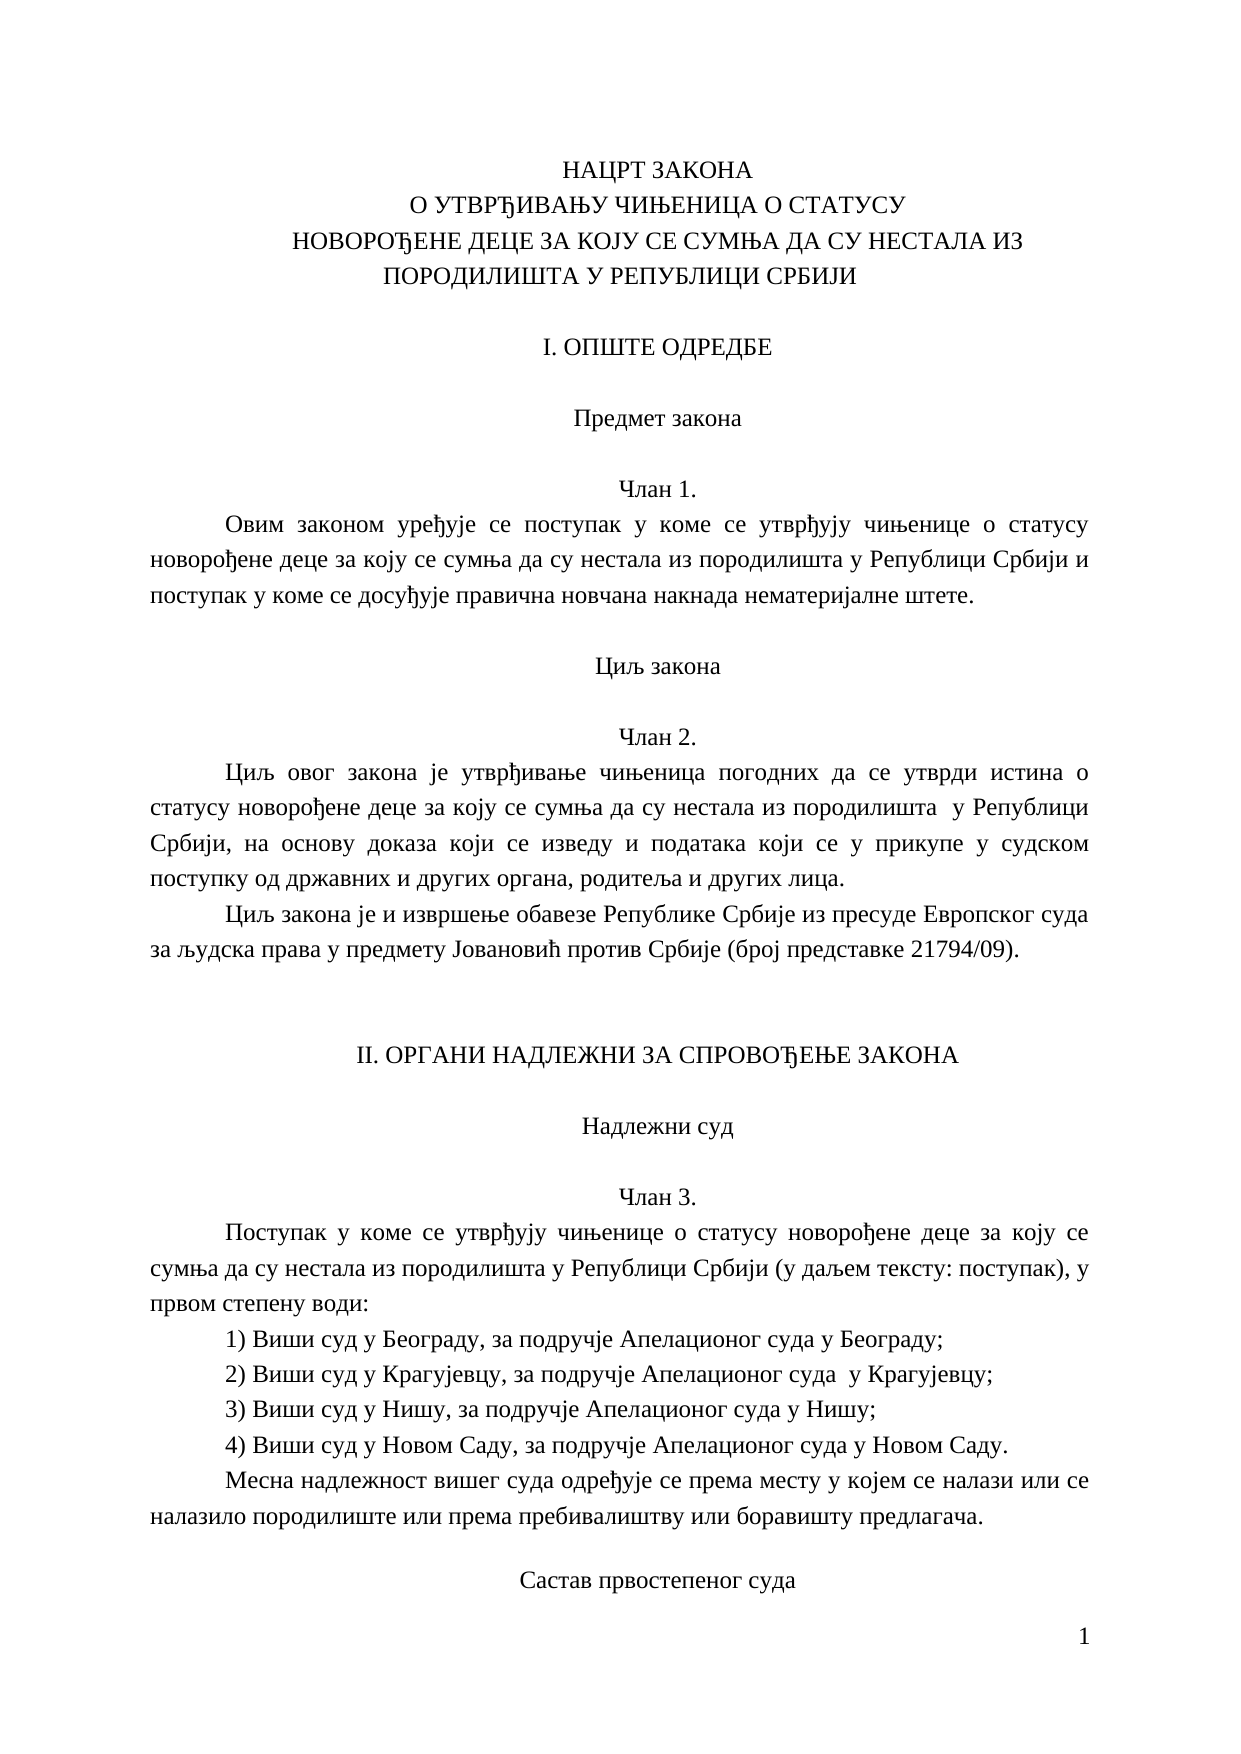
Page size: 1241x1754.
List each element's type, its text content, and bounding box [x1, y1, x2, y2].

text Циљ закона је и извршење обавезе Републике Србије из пресуде Европског суда за људска права у предмету Јовановић против Србије (број представке 21794/09). [150, 894, 1090, 964]
text НАЦРТ ЗАКОНА [150, 150, 1090, 185]
text Месна надлежност вишег суда одређује се према месту у којем се налази или се налазило породилиште или према пребивалиштву или боравишту предлагача. [150, 1460, 1090, 1531]
text Предмет закона [150, 398, 1090, 433]
text Надлежни суд [150, 1106, 1090, 1142]
text Циљ закона [150, 646, 1090, 681]
text 4) Виши суд у Новом Саду, за подручје Апелационог суда у Новом Саду. [150, 1425, 1090, 1460]
text 1) Виши суд у Београду, за подручје Апелационог суда у Београду; [150, 1319, 1090, 1354]
text 3) Виши суд у Нишу, за подручје Апелaционог суда у Нишу; [150, 1389, 1090, 1425]
text НОВОРОЂЕНЕ ДЕЦЕ ЗА КОЈУ СЕ СУМЊА ДА СУ НЕСТАЛА ИЗ ПОРОДИЛИШТА У РЕПУБЛИЦИ СРБИЈИ [150, 221, 1090, 292]
text I. ОПШТЕ ОДРЕДБЕ [150, 327, 1090, 362]
text Поступак у коме се утврђују чињенице о статусу новорођене деце за коју се сумња да су нестала из породилишта у Републици Србији (у даљем тексту: поступак), у првом степену води: [150, 1212, 1090, 1319]
text II. ОРГАНИ НАДЛЕЖНИ ЗА СПРОВОЂЕЊЕ ЗАКОНА [150, 1035, 1090, 1071]
text Састав првостепеног суда [150, 1560, 1090, 1595]
text Циљ овог закона је утврђивање чињеница погодних да се утврди истина о статусу новорођене деце за коју се сумња да су нестала из породилишта у Републици Србији, на основу доказа који се изведу и података који се у прикупе у судском поступку од државних и других органа, родитеља и других лица. [150, 752, 1090, 894]
text 2) Виши суд у Крагујевцу, за подручје Апелационог суда у Крагујевцу; [150, 1354, 1090, 1389]
text Овим законом уређује се поступак у коме се утврђују чињенице о статусу новорођене деце за коју се сумња да су нестала из породилишта у Републици Србији и поступак у коме се досуђује правична новчана накнада нематеријалне штете. [150, 504, 1090, 610]
text Члан 1. [150, 469, 1090, 504]
text Члан 2. [150, 717, 1090, 752]
text Члан 3. [150, 1177, 1090, 1212]
text О УТВРЂИВАЊУ ЧИЊЕНИЦА О СТАТУСУ [150, 185, 1090, 221]
